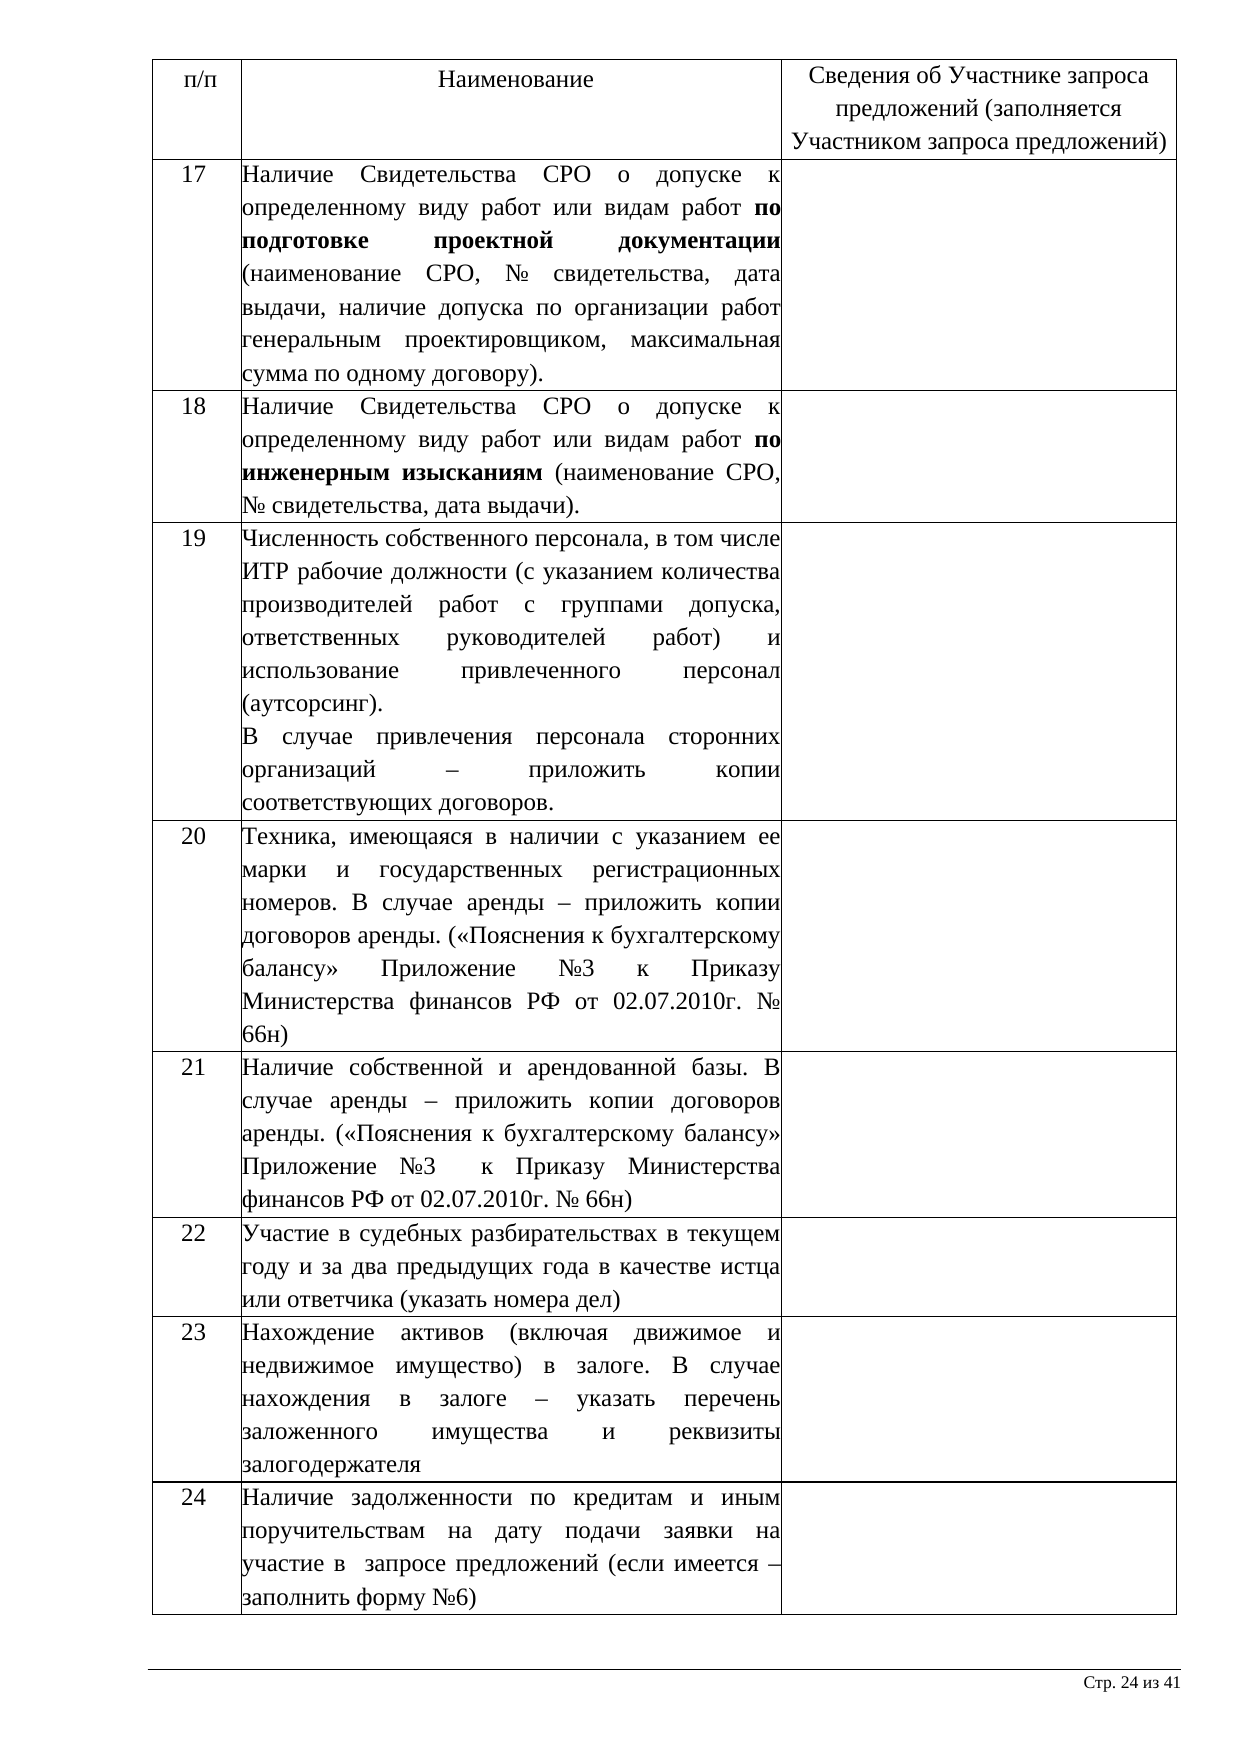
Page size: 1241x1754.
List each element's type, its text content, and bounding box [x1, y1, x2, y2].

table_cell 21 [153, 1052, 241, 1217]
table_header Сведения об Участнике запроса предложений (заполняется Участником запроса предложений) [782, 60, 1176, 158]
table_cell 23 [153, 1317, 241, 1481]
table_cell 17 [153, 160, 241, 390]
table_cell Нахождение активов (включая движимое и недвижимое имущество) в залоге. В случае нахождения в залоге – указать перечень заложенного имущества и реквизиты залогодержателя [242, 1317, 781, 1481]
table_cell Техника, имеющаяся в наличии с указанием ее марки и государственных регистрационных номеров. В случае аренды – приложить копии договоров аренды. («Пояснения к бухгалтерскому балансу» Приложение №3 к Приказу Министерства финансов РФ от 02.07.2010г. № 66н) [242, 821, 781, 1051]
table_cell [782, 1483, 1176, 1614]
table_cell 20 [153, 821, 241, 1051]
table_cell [782, 391, 1176, 522]
table_cell Наличие собственной и арендованной базы. В случае аренды – приложить копии договоров аренды. («Пояснения к бухгалтерскому балансу» Приложение №3 к Приказу Министерства финансов РФ от 02.07.2010г. № 66н) [242, 1052, 781, 1217]
table_cell Численность собственного персонала, в том числе ИТР рабочие должности (с указанием количества производителей работ с группами допуска, ответственных руководителей работ) и использование привлеченного персонал (аутсорсинг). В случае привлечения персонала сторонних организаций – приложить копии соответствующих договоров. [242, 523, 781, 820]
table_cell 24 [153, 1483, 241, 1614]
table_cell [782, 821, 1176, 1051]
table_cell Участие в судебных разбирательствах в текущем году и за два предыдущих года в качестве истца или ответчика (указать номера дел) [242, 1218, 781, 1316]
table_header Наименование [242, 60, 781, 158]
table_cell [782, 160, 1176, 390]
table_cell 19 [153, 523, 241, 820]
table_cell [782, 523, 1176, 820]
table_cell [782, 1317, 1176, 1481]
table_cell Наличие задолженности по кредитам и иным поручительствам на дату подачи заявки на участие в запросе предложений (если имеется – заполнить форму №6) [242, 1483, 781, 1614]
table_cell Наличие Свидетельства СРО о допуске к определенному виду работ или видам работ по подготовке проектной документации (наименование СРО, № свидетельства, дата выдачи, наличие допуска по организации работ генеральным проектировщиком, максимальная сумма по одному договору). [242, 160, 781, 390]
table_cell 18 [153, 391, 241, 522]
table_cell [782, 1218, 1176, 1316]
table_cell 22 [153, 1218, 241, 1316]
table_cell [782, 1052, 1176, 1217]
table_header п/п [153, 60, 241, 158]
table_cell Наличие Свидетельства СРО о допуске к определенному виду работ или видам работ по инженерным изысканиям (наименование СРО, № свидетельства, дата выдачи). [242, 391, 781, 522]
